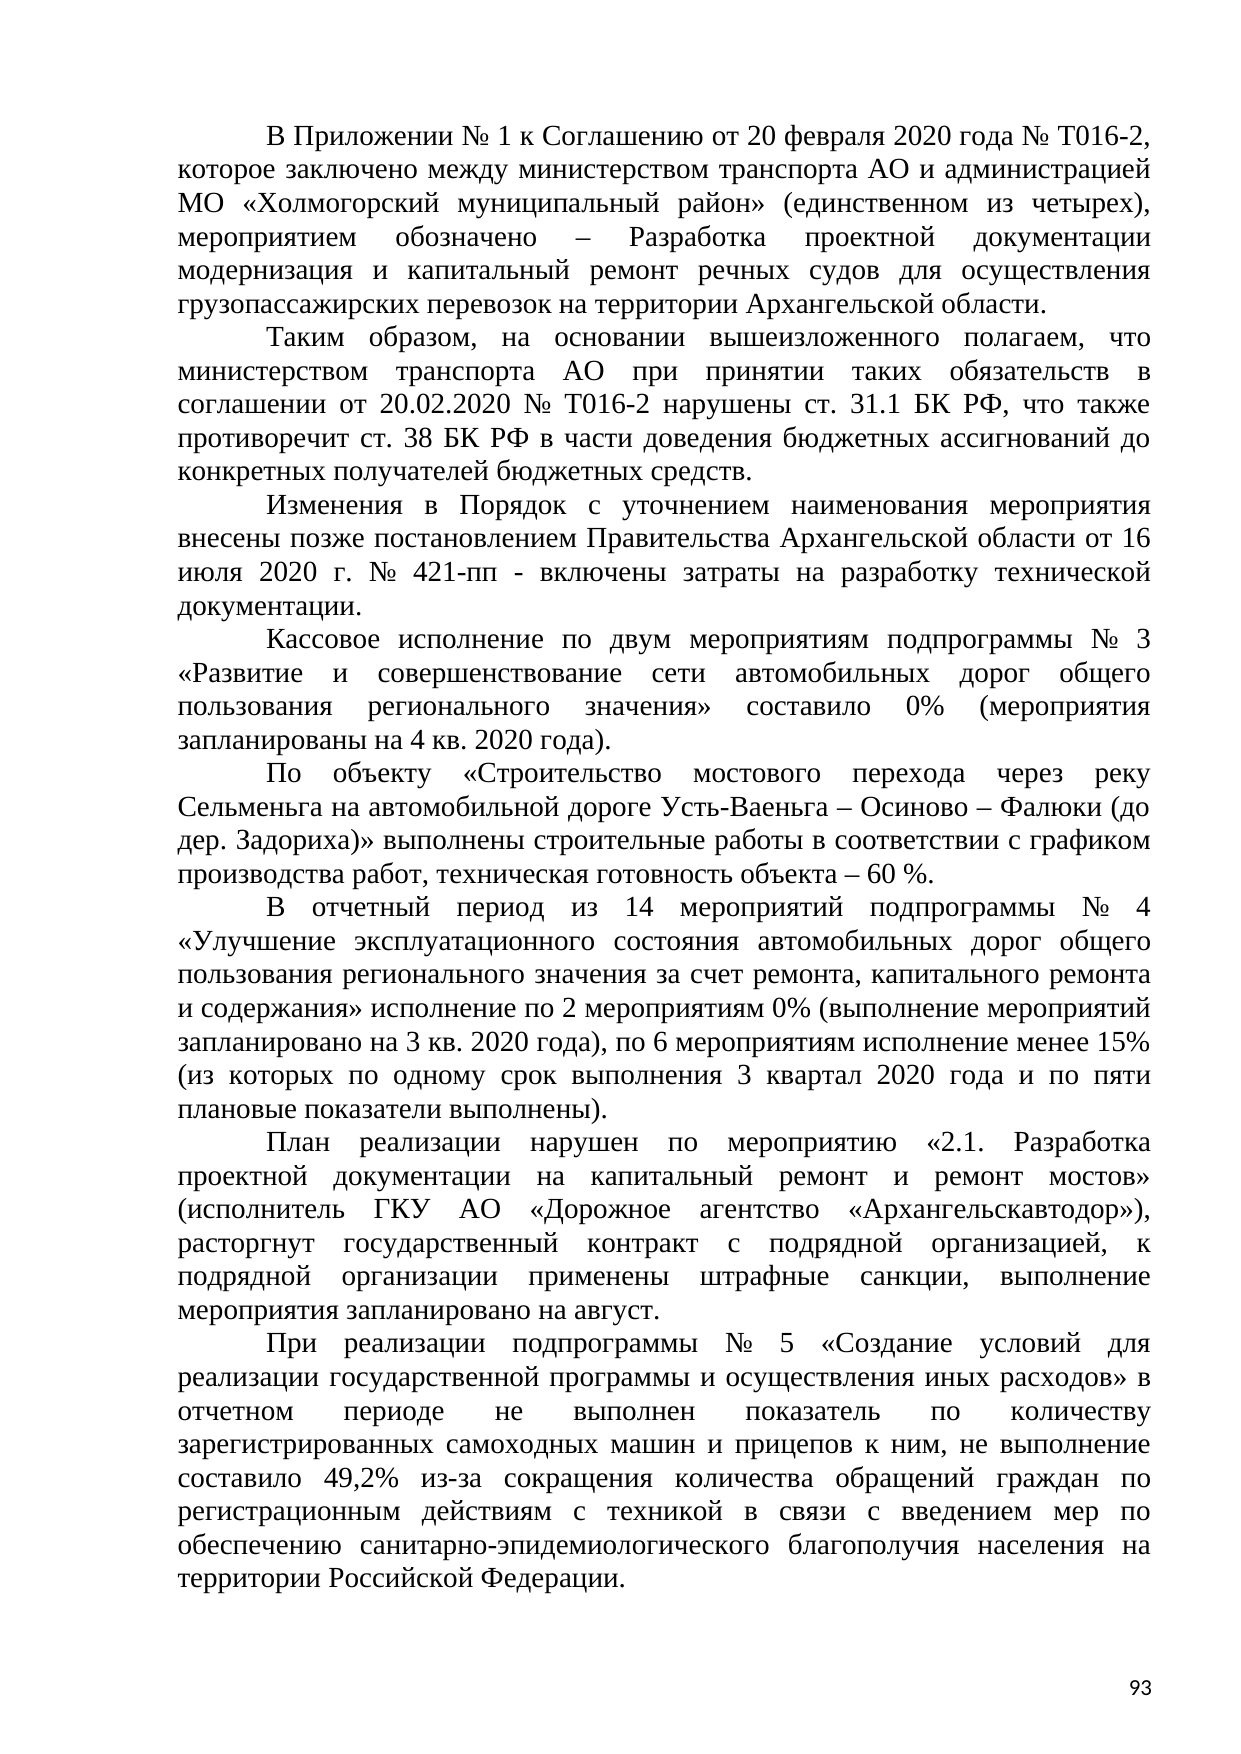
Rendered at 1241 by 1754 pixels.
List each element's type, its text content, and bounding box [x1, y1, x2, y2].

text В Приложении № 1 к Соглашению от 20 февраля 2020 года № Т016-2, которое заключено между министерством транспорта АО и администрацией МО «Холмогорский муниципальный район» (единственном из четырех), мероприятием обозначено – Разработка проектной документации модернизация и капитальный ремонт речных судов для осуществления грузопассажирских перевозок на территории Архангельской области. [177, 118, 1152, 319]
text План реализации нарушен по мероприятию «2.1. Разработка проектной документации на капитальный ремонт и ремонт мостов» (исполнитель ГКУ АО «Дорожное агентство «Архангельскавтодор»), расторгнут государственный контракт с подрядной организацией, к подрядной организации применены штрафные санкции, выполнение мероприятия запланировано на август. [177, 1124, 1152, 1326]
text Изменения в Порядок с уточнением наименования мероприятия внесены позже постановлением Правительства Архангельской области от 16 июля 2020 г. № 421-пп - включены затраты на разработку технической документации. [177, 487, 1152, 621]
text Таким образом, на основании вышеизложенного полагаем, что министерством транспорта АО при принятии таких обязательств в соглашении от 20.02.2020 № Т016-2 нарушены ст. 31.1 БК РФ, что также противоречит ст. 38 БК РФ в части доведения бюджетных ассигнований до конкретных получателей бюджетных средств. [177, 319, 1152, 487]
text При реализации подпрограммы № 5 «Создание условий для реализации государственной программы и осуществления иных расходов» в отчетном периоде не выполнен показатель по количеству зарегистрированных самоходных машин и прицепов к ним, не выполнение составило 49,2% из-за сокращения количества обращений граждан по регистрационным действиям с техникой в связи с введением мер по обеспечению санитарно-эпидемиологического благополучия населения на территории Российской Федерации. [177, 1326, 1152, 1594]
text Кассовое исполнение по двум мероприятиям подпрограммы № 3 «Развитие и совершенствование сети автомобильных дорог общего пользования регионального значения» составило 0% (мероприятия запланированы на 4 кв. 2020 года). [177, 621, 1152, 755]
text По объекту «Строительство мостового перехода через реку Сельменьга на автомобильной дороге Усть-Ваеньга – Осиново – Фалюки (до дер. Задориха)» выполнены строительные работы в соответствии с графиком производства работ, техническая готовность объекта – 60 %. [177, 755, 1152, 889]
text В отчетный период из 14 мероприятий подпрограммы № 4 «Улучшение эксплуатационного состояния автомобильных дорог общего пользования регионального значения за счет ремонта, капитального ремонта и содержания» исполнение по 2 мероприятиям 0% (выполнение мероприятий запланировано на 3 кв. 2020 года), по 6 мероприятиям исполнение менее 15% (из которых по одному срок выполнения 3 квартал 2020 года и по пяти плановые показатели выполнены). [177, 889, 1152, 1124]
